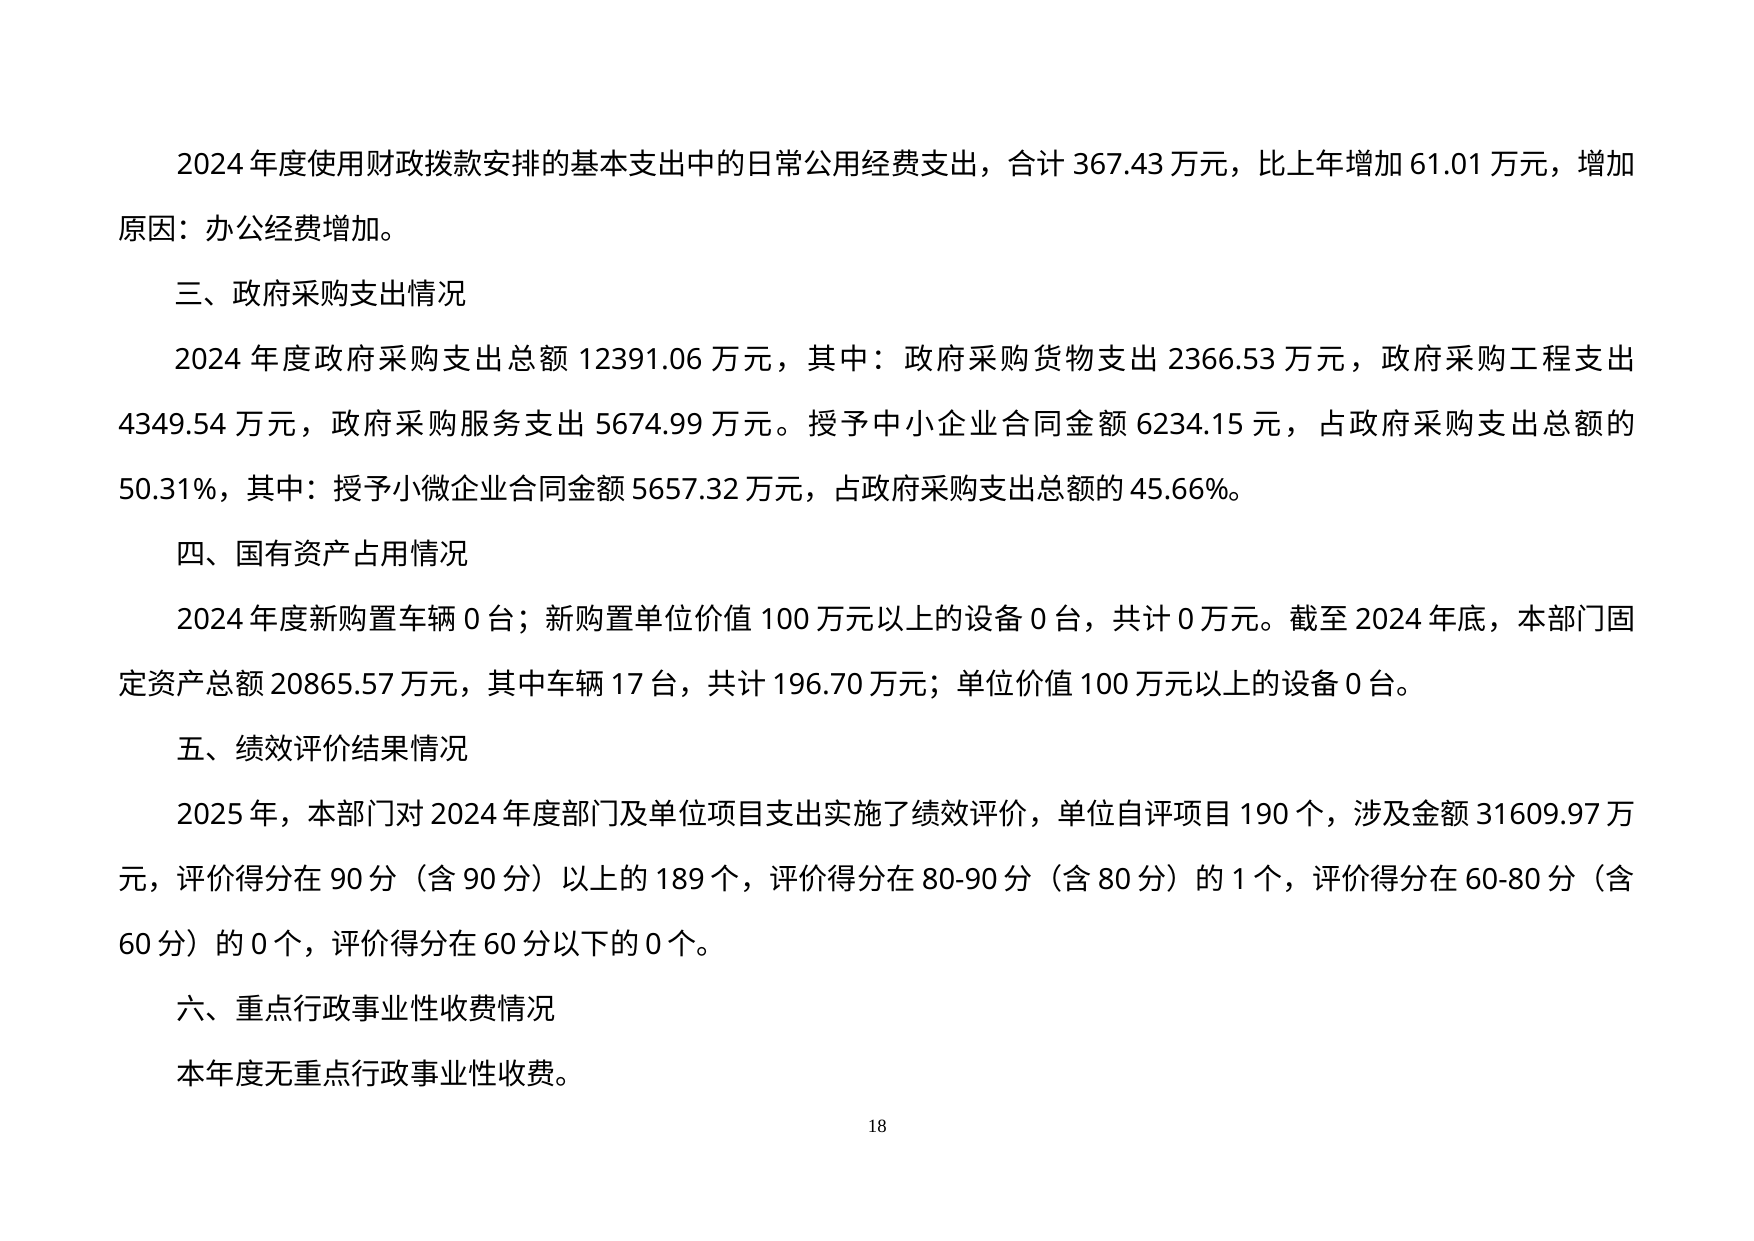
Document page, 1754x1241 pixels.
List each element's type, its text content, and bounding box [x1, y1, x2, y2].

text 三、政府采购支出情况 [174, 259, 1636, 324]
text 五、绩效评价结果情况 [118, 714, 1636, 779]
text 2025年，本部门对2024年度部门及单位项目支出实施了绩效评价，单位自评项目190个，涉及金额31609.97万元，评价得分在90分（含90分）以上的189个，评价得分在80-90分（含80分）的1个，评价得分在60-80分（含60分）的0个，评价得分在60分以下的0个。 [118, 779, 1636, 974]
text 2024年度政府采购支出总额12391.06万元，其中：政府采购货物支出2366.53万元，政府采购工程支出4349.54万元，政府采购服务支出5674.99万元。授予中小企业合同金额6234.15元，占政府采购支出总额的50.31%，其中：授予小微企业合同金额5657.32万元，占政府采购支出总额的45.66%。 [118, 324, 1636, 519]
text 2024年度使用财政拨款安排的基本支出中的日常公用经费支出，合计367.43万元，比上年增加61.01万元，增加原因：办公经费增加。 [118, 129, 1636, 259]
text 四、国有资产占用情况 [118, 519, 1636, 584]
text 本年度无重点行政事业性收费。 [118, 1039, 1636, 1104]
text 2024年度新购置车辆0台；新购置单位价值100万元以上的设备0台，共计0万元。截至2024年底，本部门固定资产总额20865.57万元，其中车辆17台，共计196.70万元；单位价值100万元以上的设备0台。 [118, 584, 1636, 714]
text 六、重点行政事业性收费情况 [118, 974, 1636, 1039]
